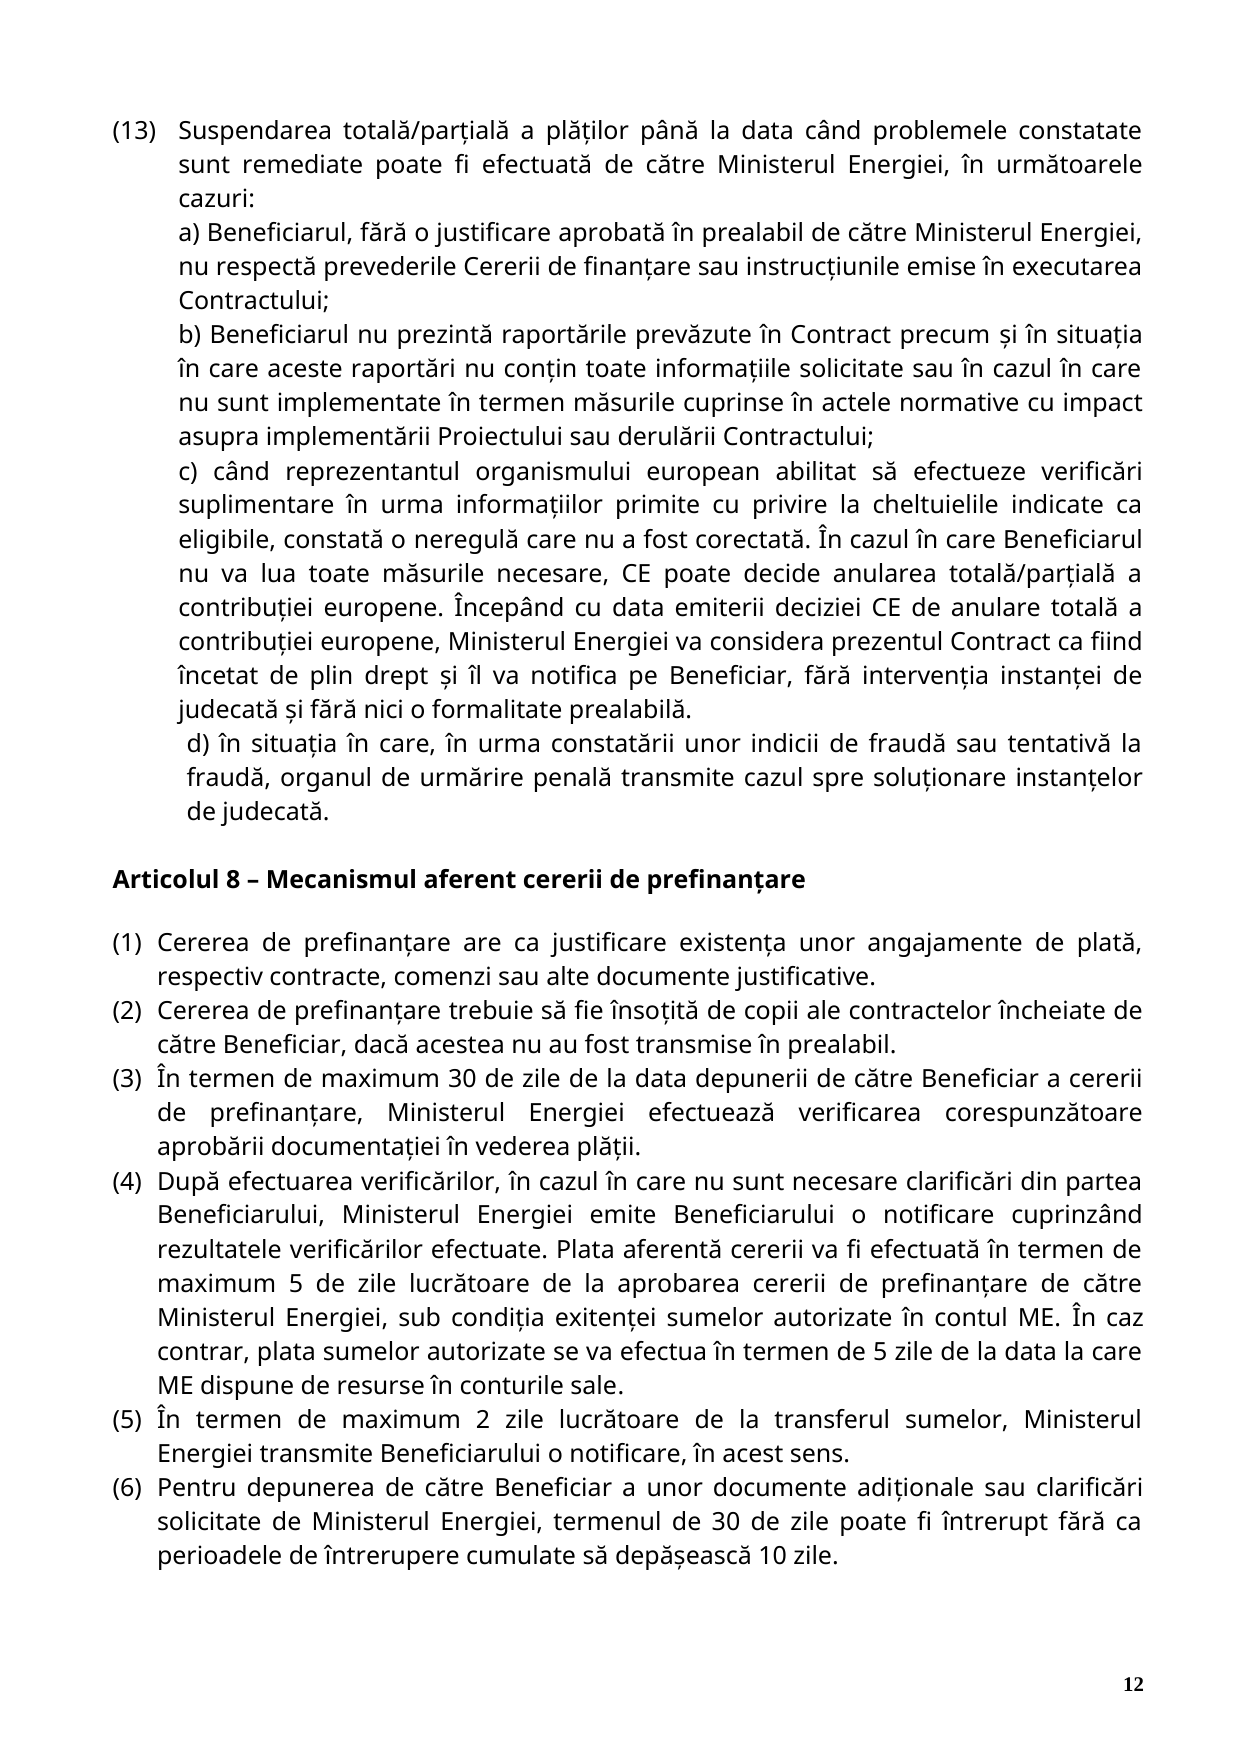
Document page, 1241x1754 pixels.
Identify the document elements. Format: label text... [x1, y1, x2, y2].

list În termen de maximum 30 de zile de la data depunerii de către Beneficiar a cererii de prefinanțare, Ministerul Energiei efectuează verificarea corespunzătoare aprobării documentației în vederea plății. [112, 1061, 1144, 1163]
text (13) Suspendarea totală/parțială a plăților până la data când problemele constatate sunt remediate poate fi efectuată de către Ministerul Energiei, în următoarele cazuri: [112, 112, 1144, 215]
list Cererea de prefinanțare trebuie să fie însoţită de copii ale contractelor încheiate de către Beneficiar, dacă acestea nu au fost transmise în prealabil. [112, 993, 1144, 1061]
text a) Beneficiarul, fără o justificare aprobată în prealabil de către Ministerul Energiei, nu respectă prevederile Cererii de finanțare sau instrucțiunile emise în executarea Contractului; [178, 215, 1144, 317]
subtitle Articolul 8 – Mecanismul aferent cererii de prefinanțare [112, 862, 1144, 896]
list d) în situația în care, în urma constatării unor indicii de fraudă sau tentativă la fraudă, organul de urmărire penală transmite cazul spre soluționare instanțelor de judecată. [186, 726, 1144, 828]
list Cererea de prefinanțare are ca justificare existența unor angajamente de plată, respectiv contracte, comenzi sau alte documente justificative. [112, 925, 1144, 993]
list După efectuarea verificărilor, în cazul în care nu sunt necesare clarificări din partea Beneficiarului, Ministerul Energiei emite Beneficiarului o notificare cuprinzând rezultatele verificărilor efectuate. Plata aferentă cererii va fi efectuată în termen de maximum 5 de zile lucrătoare de la aprobarea cererii de prefinanțare de către Ministerul Energiei, sub condiția exitenței sumelor autorizate în contul ME. În caz contrar, plata sumelor autorizate se va efectua în termen de 5 zile de la data la care ME dispune de resurse în conturile sale. [112, 1163, 1144, 1402]
list Pentru depunerea de către Beneficiar a unor documente adiţionale sau clarificări solicitate de Ministerul Energiei, termenul de 30 de zile poate fi întrerupt fără ca perioadele de întrerupere cumulate să depăşească 10 zile. [112, 1470, 1144, 1572]
text c) când reprezentantul organismului european abilitat să efectueze verificări suplimentare în urma informațiilor primite cu privire la cheltuielile indicate ca eligibile, constată o neregulă care nu a fost corectată. În cazul în care Beneficiarul nu va lua toate măsurile necesare, CE poate decide anularea totală/parțială a contribuției europene. Începând cu data emiterii deciziei CE de anulare totală a contribuției europene, Ministerul Energiei va considera prezentul Contract ca fiind încetat de plin drept și îl va notifica pe Beneficiar, fără intervenția instanței de judecată și fără nici o formalitate prealabilă. [178, 453, 1144, 726]
list În termen de maximum 2 zile lucrătoare de la transferul sumelor, Ministerul Energiei transmite Beneficiarului o notificare, în acest sens. [112, 1402, 1144, 1470]
text b) Beneficiarul nu prezintă raportările prevăzute în Contract precum și în situația în care aceste raportări nu conțin toate informațiile solicitate sau în cazul în care nu sunt implementate în termen măsurile cuprinse în actele normative cu impact asupra implementării Proiectului sau derulării Contractului; [178, 317, 1144, 453]
